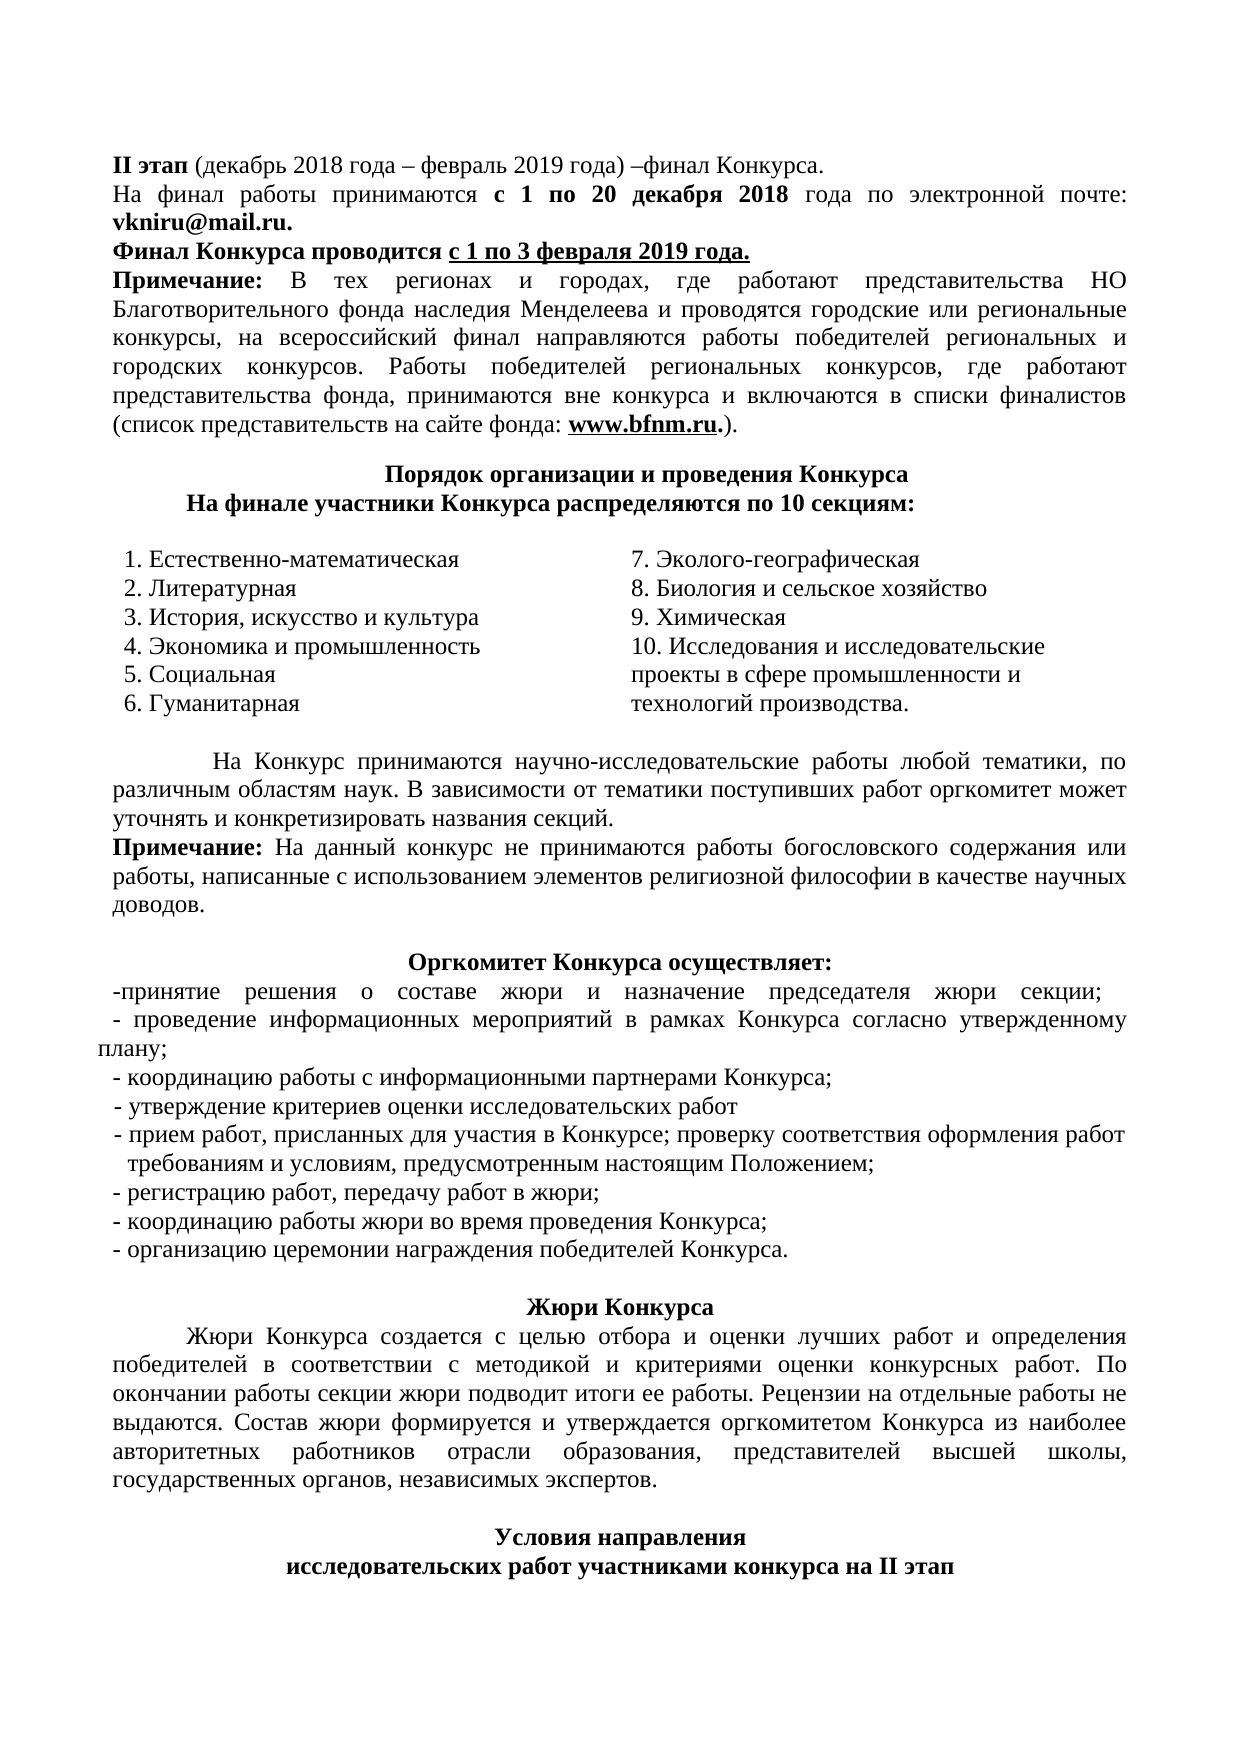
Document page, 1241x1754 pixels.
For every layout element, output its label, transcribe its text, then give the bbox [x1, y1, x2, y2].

text Условия направления [112, 1522, 1128, 1551]
text Примечание: В тех регионах и городах, где работают представительства НО Благотворительного фонда наследия Менделеева и проводятся городские или региональные конкурсы, на всероссийский финал направляются работы победителей региональных и городских конкурсов. Работы победителей региональных конкурсов, где работают представительства фонда, принимаются вне конкурса и включаются в списки финалистов (список представительств на сайте фонда: www.bfnm.ru.). [112, 265, 1128, 437]
table_header 1. Естественно-математическая 2. Литературная 3. История, искусство и культура 4. Экономика и промышленность 5. Социальная 6. Гуманитарная [113, 545, 619, 746]
text - организацию церемонии награждения победителей Конкурса. [112, 1234, 1128, 1263]
text На финале участники Конкурса распределяются по 10 секциям: [112, 488, 1128, 544]
text -принятие решения о составе жюри и назначение председателя жюри секции; - проведение информационных мероприятий в рамках Конкурса согласно утвержденному плану; [98, 976, 1128, 1062]
text исследовательских работ участниками конкурса на II этап [112, 1551, 1128, 1579]
text Примечание: На данный конкурс не принимаются работы богословского содержания или работы, написанные с использованием элементов религиозной философии в качестве научных доводов. [112, 832, 1128, 918]
text На Конкурс принимаются научно-исследовательские работы любой тематики, по различным областям наук. В зависимости от тематики поступивших работ оргкомитет может уточнять и конкретизировать названия секций. [112, 746, 1128, 832]
text - координацию работы жюри во время проведения Конкурса; [39, 1206, 1128, 1234]
text - координацию работы с информационными партнерами Конкурса; [39, 1062, 1128, 1091]
table_header 7. Эколого-географическая 8. Биология и сельское хозяйство 9. Химическая 10. Исследования и исследовательские проекты в сфере промышленности и технологий производства. [620, 545, 1128, 746]
text II этап (декабрь 2018 года – февраль 2019 года) –финал Конкурса. [112, 150, 1128, 179]
text Порядок организации и проведения Конкурса [112, 459, 1181, 488]
text Жюри Конкурса [112, 1292, 1128, 1321]
text Финал Конкурса проводится с 1 по 3 февраля 2019 года. [112, 236, 1128, 265]
text - прием работ, присланных для участия в Конкурсе; проверку соответствия оформления работ требованиям и условиям, предусмотренным настоящим Положением; [68, 1119, 1128, 1177]
text - регистрацию работ, передачу работ в жюри; [39, 1177, 1128, 1206]
text - утверждение критериев оценки исследовательских работ [39, 1091, 1128, 1119]
text Жюри Конкурса создается с целью отбора и оценки лучших работ и определения победителей в соответствии с методикой и критериями оценки конкурсных работ. По окончании работы секции жюри подводит итоги ее работы. Рецензии на отдельные работы не выдаются. Состав жюри формируется и утверждается оргкомитетом Конкурса из наиболее авторитетных работников отрасли образования, представителей высшей школы, государственных органов, независимых экспертов. [112, 1321, 1128, 1493]
text На финал работы принимаются с 1 по 20 декабря 2018 года по электронной почте: vkniru@mail.ru. [112, 179, 1128, 236]
text Оргкомитет Конкурса осуществляет: [112, 947, 1128, 976]
